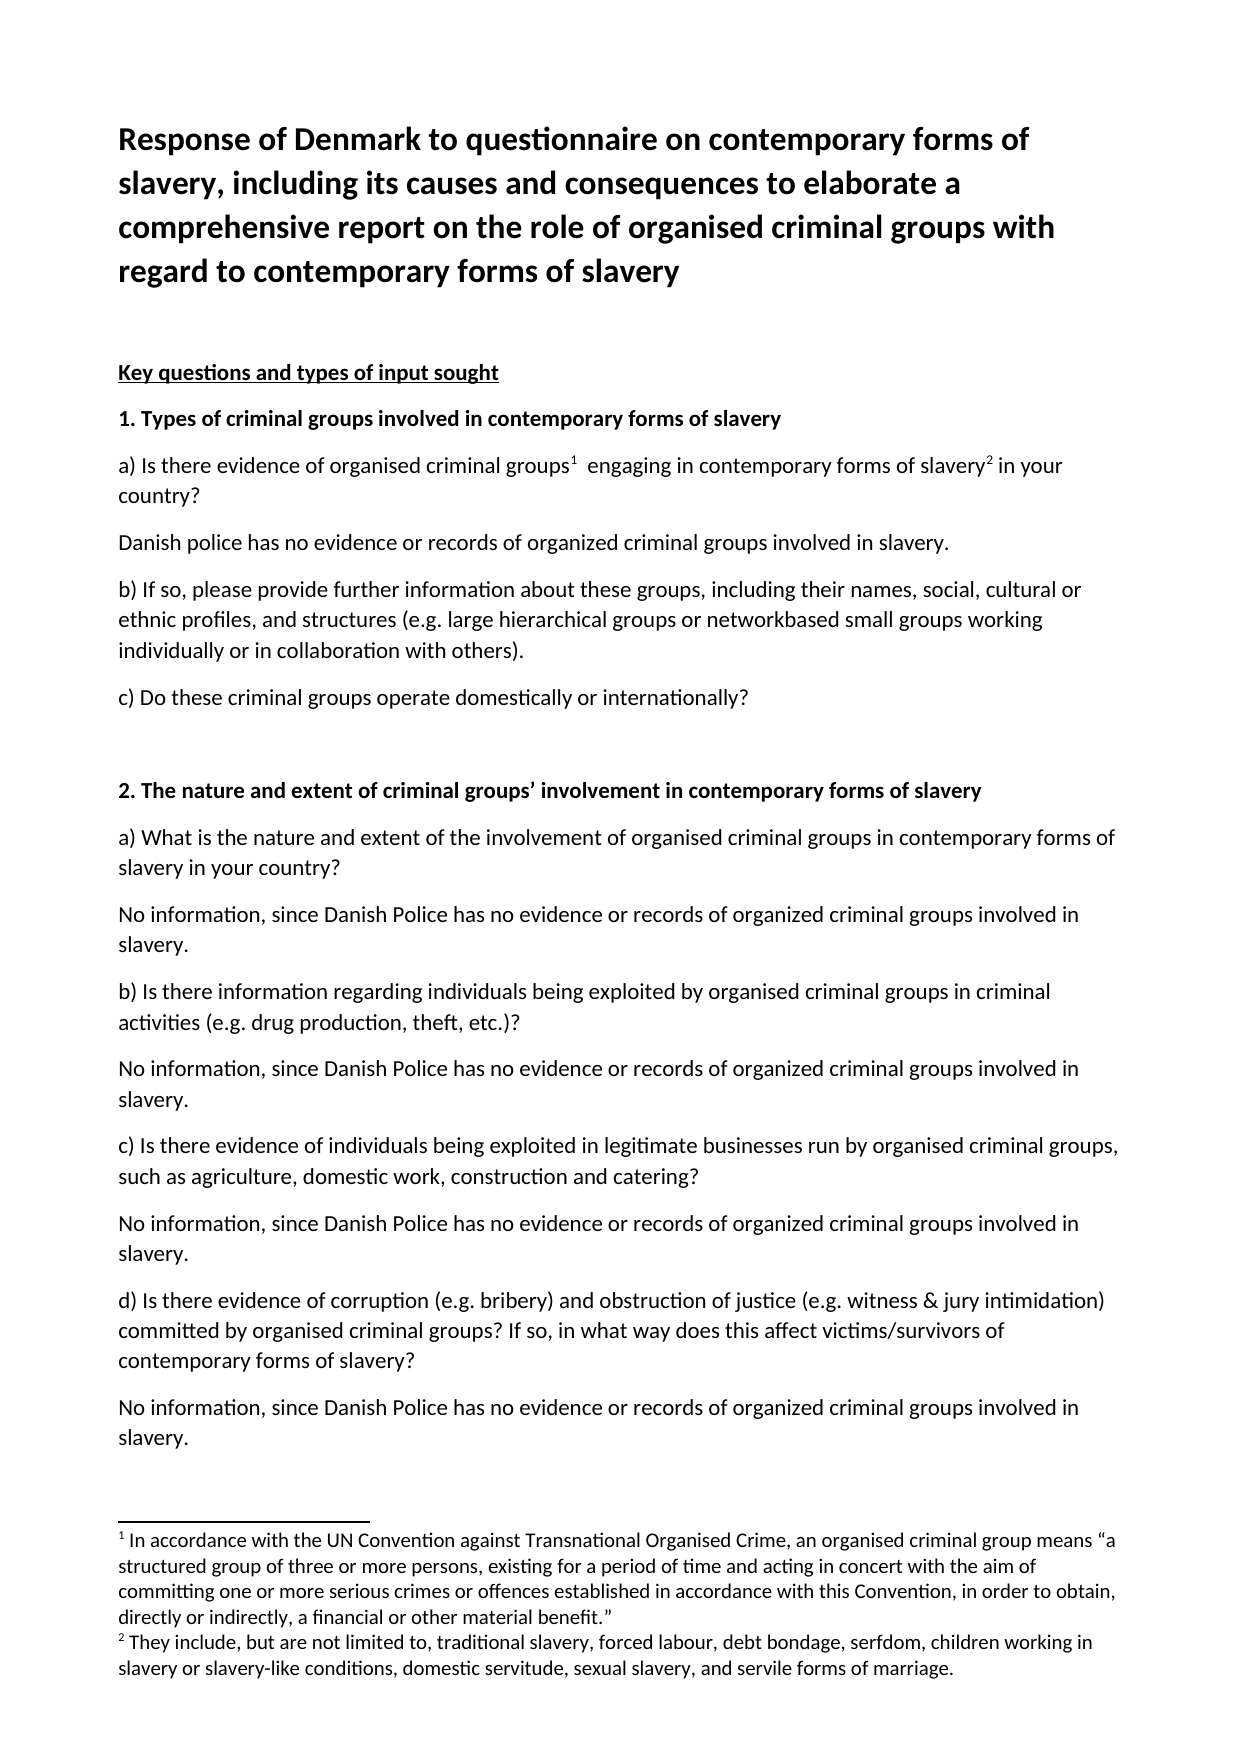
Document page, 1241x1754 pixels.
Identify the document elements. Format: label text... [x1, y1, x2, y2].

text Response of Denmark to questionnaire on contemporary forms of slavery, including its causes and consequences to elaborate a comprehensive report on the role of organised criminal groups with regard to contemporary forms of slavery [118, 118, 1122, 291]
text No information, since Danish Police has no evidence or records of organized criminal groups involved in slavery. [118, 1209, 1122, 1267]
text c) Do these criminal groups operate domestically or internationally? [118, 683, 1122, 711]
text d) Is there evidence of corruption (e.g. bribery) and obstruction of justice (e.g. witness & jury intimidation) committed by organised criminal groups? If so, in what way does this affect victims/survivors of contemporary forms of slavery? [118, 1286, 1122, 1374]
text No information, since Danish Police has no evidence or records of organized criminal groups involved in slavery. [118, 900, 1122, 958]
text Danish police has no evidence or records of organized criminal groups involved in slavery. [118, 528, 1122, 556]
text a) Is there evidence of organised criminal groups engaging in contemporary forms of slavery in your country? [118, 451, 1122, 509]
text No information, since Danish Police has no evidence or records of organized criminal groups involved in slavery. [118, 1054, 1122, 1113]
text b) If so, please provide further information about these groups, including their names, social, cultural or ethnic profiles, and structures (e.g. large hierarchical groups or networkbased small groups working individually or in collaboration with others). [118, 575, 1122, 664]
text 2. The nature and extent of criminal groups’ involvement in contemporary forms of slavery [118, 776, 1122, 804]
text c) Is there evidence of individuals being exploited in legitimate businesses run by organised criminal groups, such as agriculture, domestic work, construction and catering? [118, 1132, 1122, 1190]
text b) Is there information regarding individuals being exploited by organised criminal groups in criminal activities (e.g. drug production, theft, etc.)? [118, 977, 1122, 1036]
text a) What is the nature and extent of the involvement of organised criminal groups in contemporary forms of slavery in your country? [118, 823, 1122, 881]
text 1. Types of criminal groups involved in contemporary forms of slavery [118, 404, 1122, 432]
text Key questions and types of input sought [118, 358, 1122, 386]
text No information, since Danish Police has no evidence or records of organized criminal groups involved in slavery. [118, 1393, 1122, 1451]
